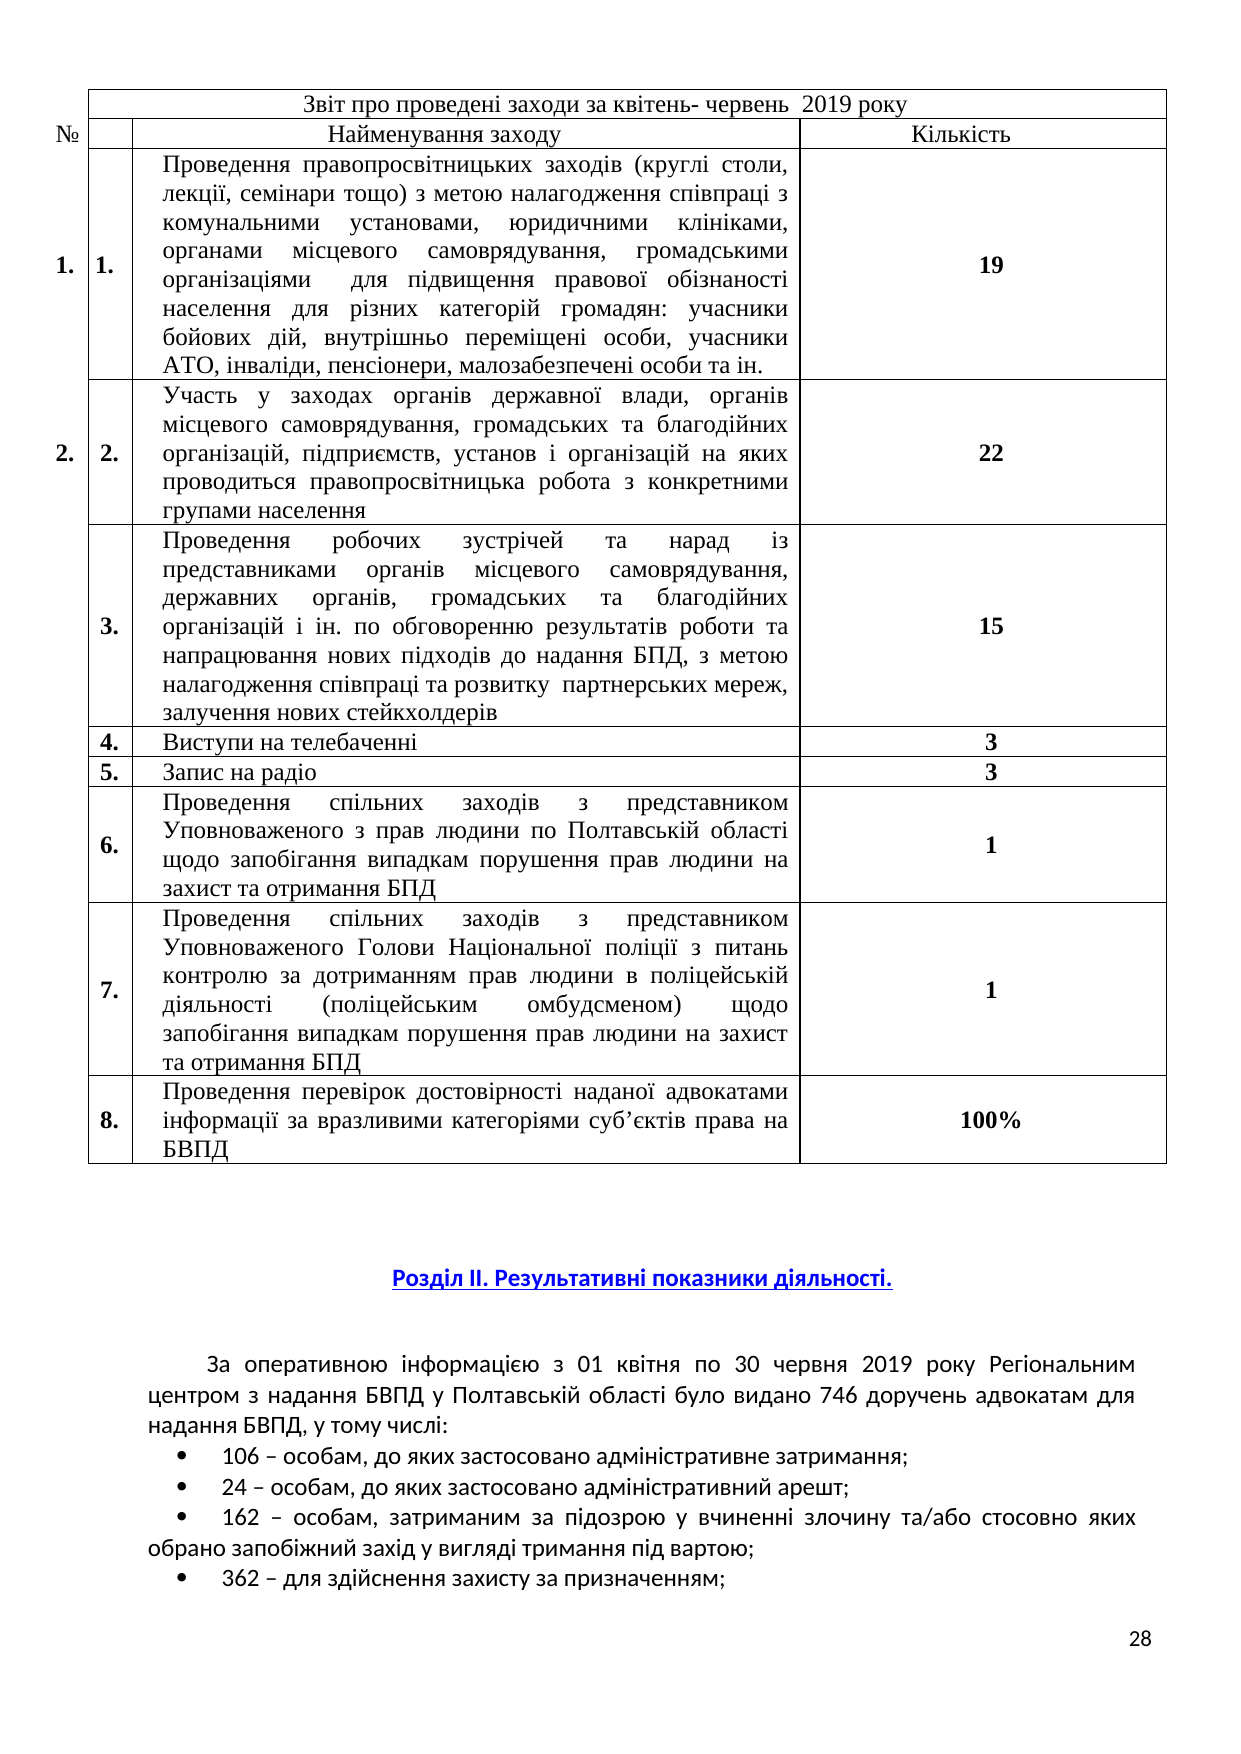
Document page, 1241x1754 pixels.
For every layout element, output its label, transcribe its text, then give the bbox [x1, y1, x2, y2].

table_cell Виступи на телебаченні [133, 727, 799, 756]
table_cell 3 [801, 727, 1166, 756]
table_cell Участь у заходах органів державної влади, органів місцевого самоврядування, громадських та благодійних організацій, підприємств, установ і організацій на яких проводиться правопросвітницька робота з конкретними групами населення [133, 380, 799, 524]
list 24 – особам, до яких застосовано адміністративний арешт; [148, 1471, 1137, 1501]
text Розділ ІІ. Результативні показники діяльності. [148, 1263, 1137, 1293]
table_cell Найменування заходу [133, 119, 799, 148]
table_cell [89, 903, 132, 1075]
table_cell № [89, 119, 132, 148]
table_cell 15 [801, 525, 1166, 726]
table_cell 22 [801, 380, 1166, 524]
table_cell 1. [89, 149, 132, 379]
table_cell 2. [89, 380, 132, 524]
table_cell Проведення спільних заходів з представником Уповноваженого з прав людини по Полтавській області щодо запобігання випадкам порушення прав людини на захист та отримання БПД [133, 787, 799, 902]
table_cell Кількість [801, 119, 1166, 148]
table_cell Проведення робочих зустрічей та нарад із представниками органів місцевого самоврядування, державних органів, громадських та благодійних організацій і ін. по обговоренню результатів роботи та напрацювання нових підходів до надання БПД, з метою налагодження співпраці та розвитку партнерських мереж, залучення нових стейкхолдерів [133, 525, 799, 726]
table_cell 1 [801, 903, 1166, 1075]
list 162 – особам, затриманим за підозрою у вчиненні злочину та/або стосовно яких обрано запобіжний захід у вигляді тримання під вартою; [148, 1501, 1137, 1562]
table_cell 1 [801, 787, 1166, 902]
table_cell [89, 787, 132, 902]
table_cell [89, 757, 132, 786]
table_cell [89, 727, 132, 756]
text За оперативною інформацією з 01 квітня по 30 червня 2019 року Регіональним центром з надання БВПД у Полтавській області було видано 746 доручень адвокатам для надання БВПД, у тому числі: [148, 1349, 1137, 1440]
table_cell 19 [801, 149, 1166, 379]
list 362 – для здійснення захисту за призначенням; [148, 1562, 1137, 1593]
table_cell Проведення спільних заходів з представником Уповноваженого Голови Національної поліції з питань контролю за дотриманням прав людини в поліцейській діяльності (поліцейським омбудсменом) щодо запобігання випадкам порушення прав людини на захист та отримання БПД [133, 903, 799, 1075]
table_cell Запис на радіо [133, 757, 799, 786]
table_cell [89, 1076, 132, 1163]
table_cell Проведення правопросвітницьких заходів (круглі столи, лекції, семінари тощо) з метою налагодження співпраці з комунальними установами, юридичними клініками, органами місцевого самоврядування, громадськими організаціями для підвищення правової обізнаності населення для різних категорій громадян: учасники бойових дій, внутрішньо переміщені особи, учасники АТО, інваліди, пенсіонери, малозабезпечені особи та ін. [133, 149, 799, 379]
table_cell [89, 525, 132, 726]
table_cell Проведення перевірок достовірності наданої адвокатами інформації за вразливими категоріями суб’єктів права на БВПД [133, 1076, 799, 1163]
table_cell 100% [801, 1076, 1166, 1163]
list 106 – особам, до яких застосовано адміністративне затримання; [148, 1440, 1137, 1471]
table_cell 3 [801, 757, 1166, 786]
table_header Звіт про проведені заходи за квітень- червень 2019 року [89, 90, 1166, 118]
